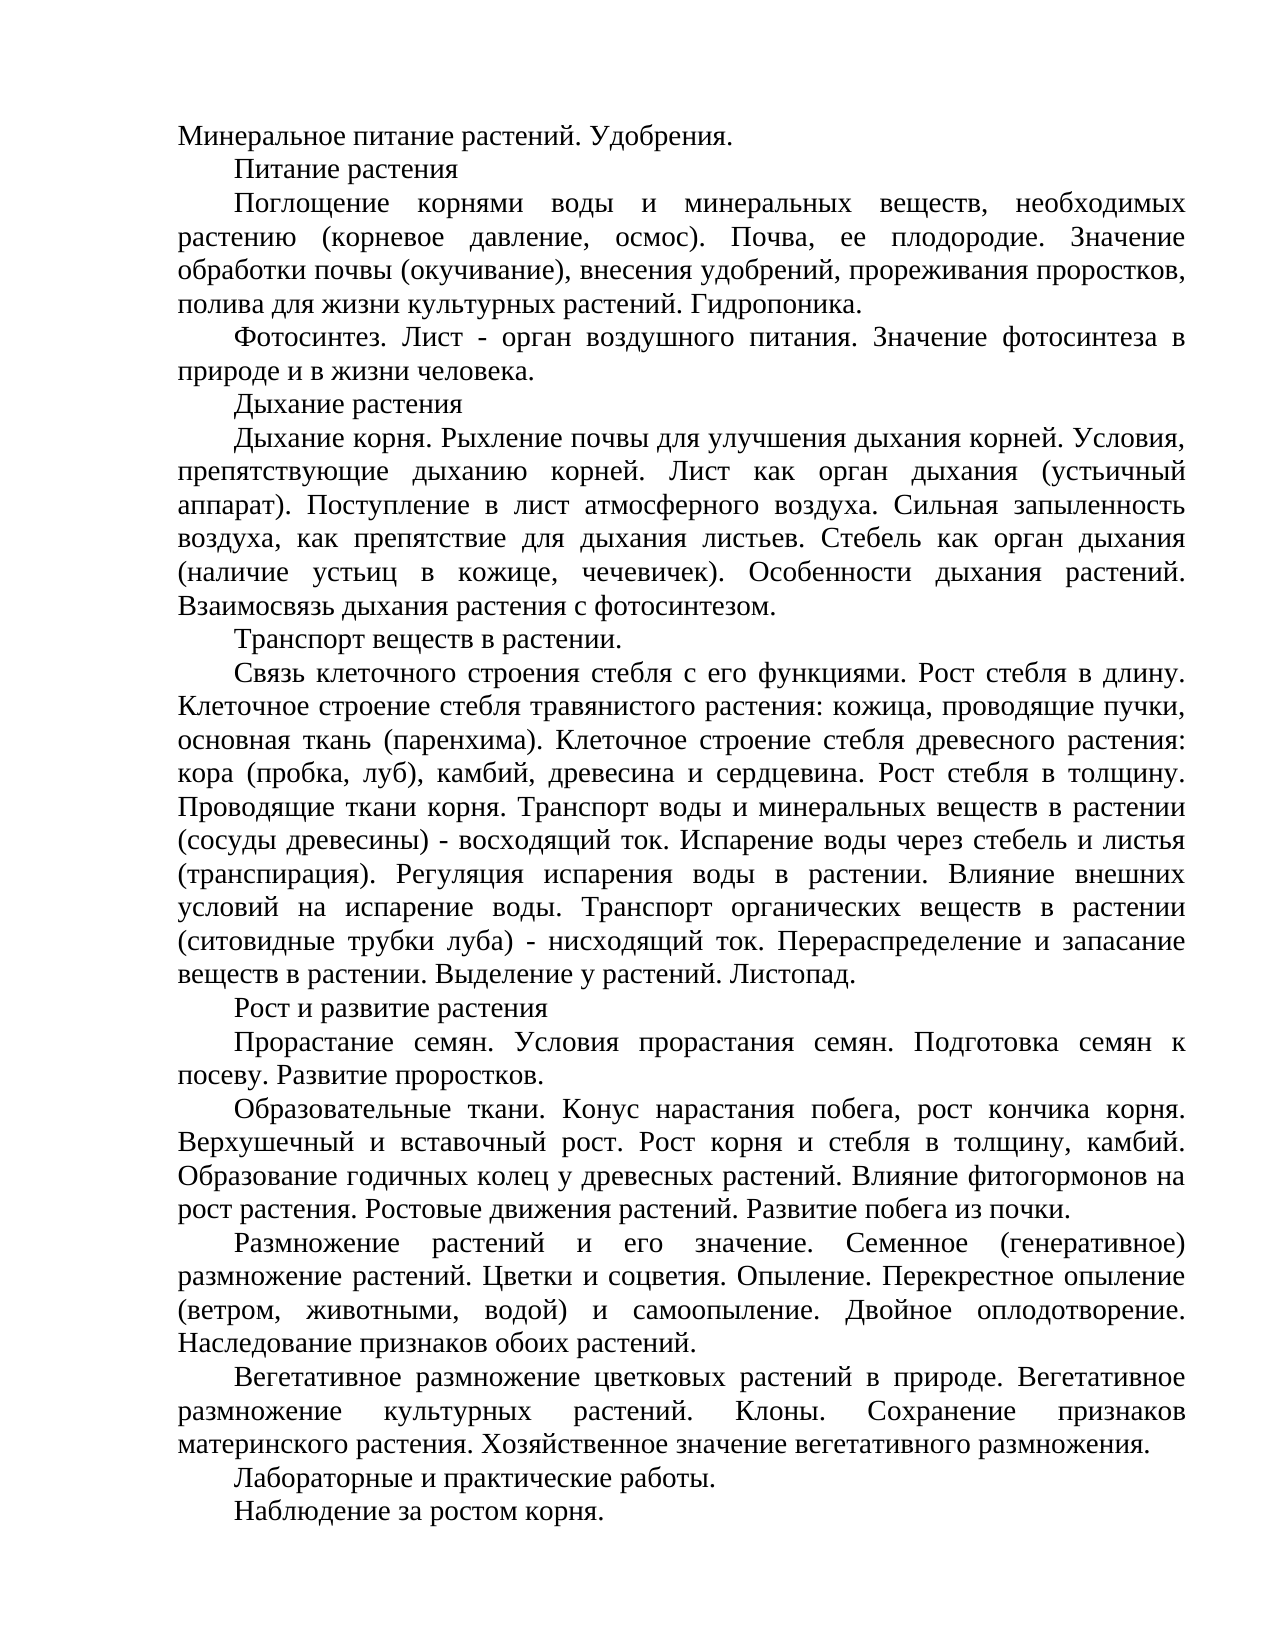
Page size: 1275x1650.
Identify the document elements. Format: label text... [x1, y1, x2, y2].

text Рост и развитие растения [177, 990, 1186, 1024]
text Лабораторные и практические работы. [177, 1460, 1186, 1493]
text Питание растения [177, 152, 1186, 185]
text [177, 118, 1186, 152]
text Наблюдение за ростом корня. [177, 1493, 1186, 1527]
text Прорастание семян. Условия прорастания семян. Подготовка семян к посеву. Развитие проростков. [177, 1024, 1186, 1091]
text Поглощение корнями воды и минеральных веществ, необходимых растению (корневое давление, осмос). Почва, ее плодородие. Значение обработки почвы (окучивание), внесения удобрений, прореживания проростков, полива для жизни культурных растений. Гидропоника. [177, 185, 1186, 319]
text Фотосинтез. Лист - орган воздушного питания. Значение фотосинтеза в природе и в жизни человека. [177, 319, 1186, 386]
text Транспорт веществ в растении. [177, 621, 1186, 655]
text Вегетативное размножение цветковых растений в природе. Вегетативное размножение культурных растений. Клоны. Сохранение признаков материнского растения. Хозяйственное значение вегетативного размножения. [177, 1359, 1186, 1460]
text Размножение растений и его значение. Семенное (генеративное) размножение растений. Цветки и соцветия. Опыление. Перекрестное опыление (ветром, животными, водой) и самоопыление. Двойное оплодотворение. Наследование признаков обоих растений. [177, 1225, 1186, 1359]
text Образовательные ткани. Конус нарастания побега, рост кончика корня. Верхушечный и вставочный рост. Рост корня и стебля в толщину, камбий. Образование годичных колец у древесных растений. Влияние фитогормонов на рост растения. Ростовые движения растений. Развитие побега из почки. [177, 1091, 1186, 1225]
text Связь клеточного строения стебля с его функциями. Рост стебля в длину. Клеточное строение стебля травянистого растения: кожица, проводящие пучки, основная ткань (паренхима). Клеточное строение стебля древесного растения: кора (пробка, луб), камбий, древесина и сердцевина. Рост стебля в толщину. Проводящие ткани корня. Транспорт воды и минеральных веществ в растении (сосуды древесины) - восходящий ток. Испарение воды через стебель и листья (транспирация). Регуляция испарения воды в растении. Влияние внешних условий на испарение воды. Транспорт органических веществ в растении (ситовидные трубки луба) - нисходящий ток. Перераспределение и запасание веществ в растении. Выделение у растений. Листопад. [177, 655, 1186, 990]
text Дыхание растения [177, 386, 1186, 420]
text Дыхание корня. Рыхление почвы для улучшения дыхания корней. Условия, препятствующие дыханию корней. Лист как орган дыхания (устьичный аппарат). Поступление в лист атмосферного воздуха. Сильная запыленность воздуха, как препятствие для дыхания листьев. Стебель как орган дыхания (наличие устьиц в кожице, чечевичек). Особенности дыхания растений. Взаимосвязь дыхания растения с фотосинтезом. [177, 420, 1186, 621]
